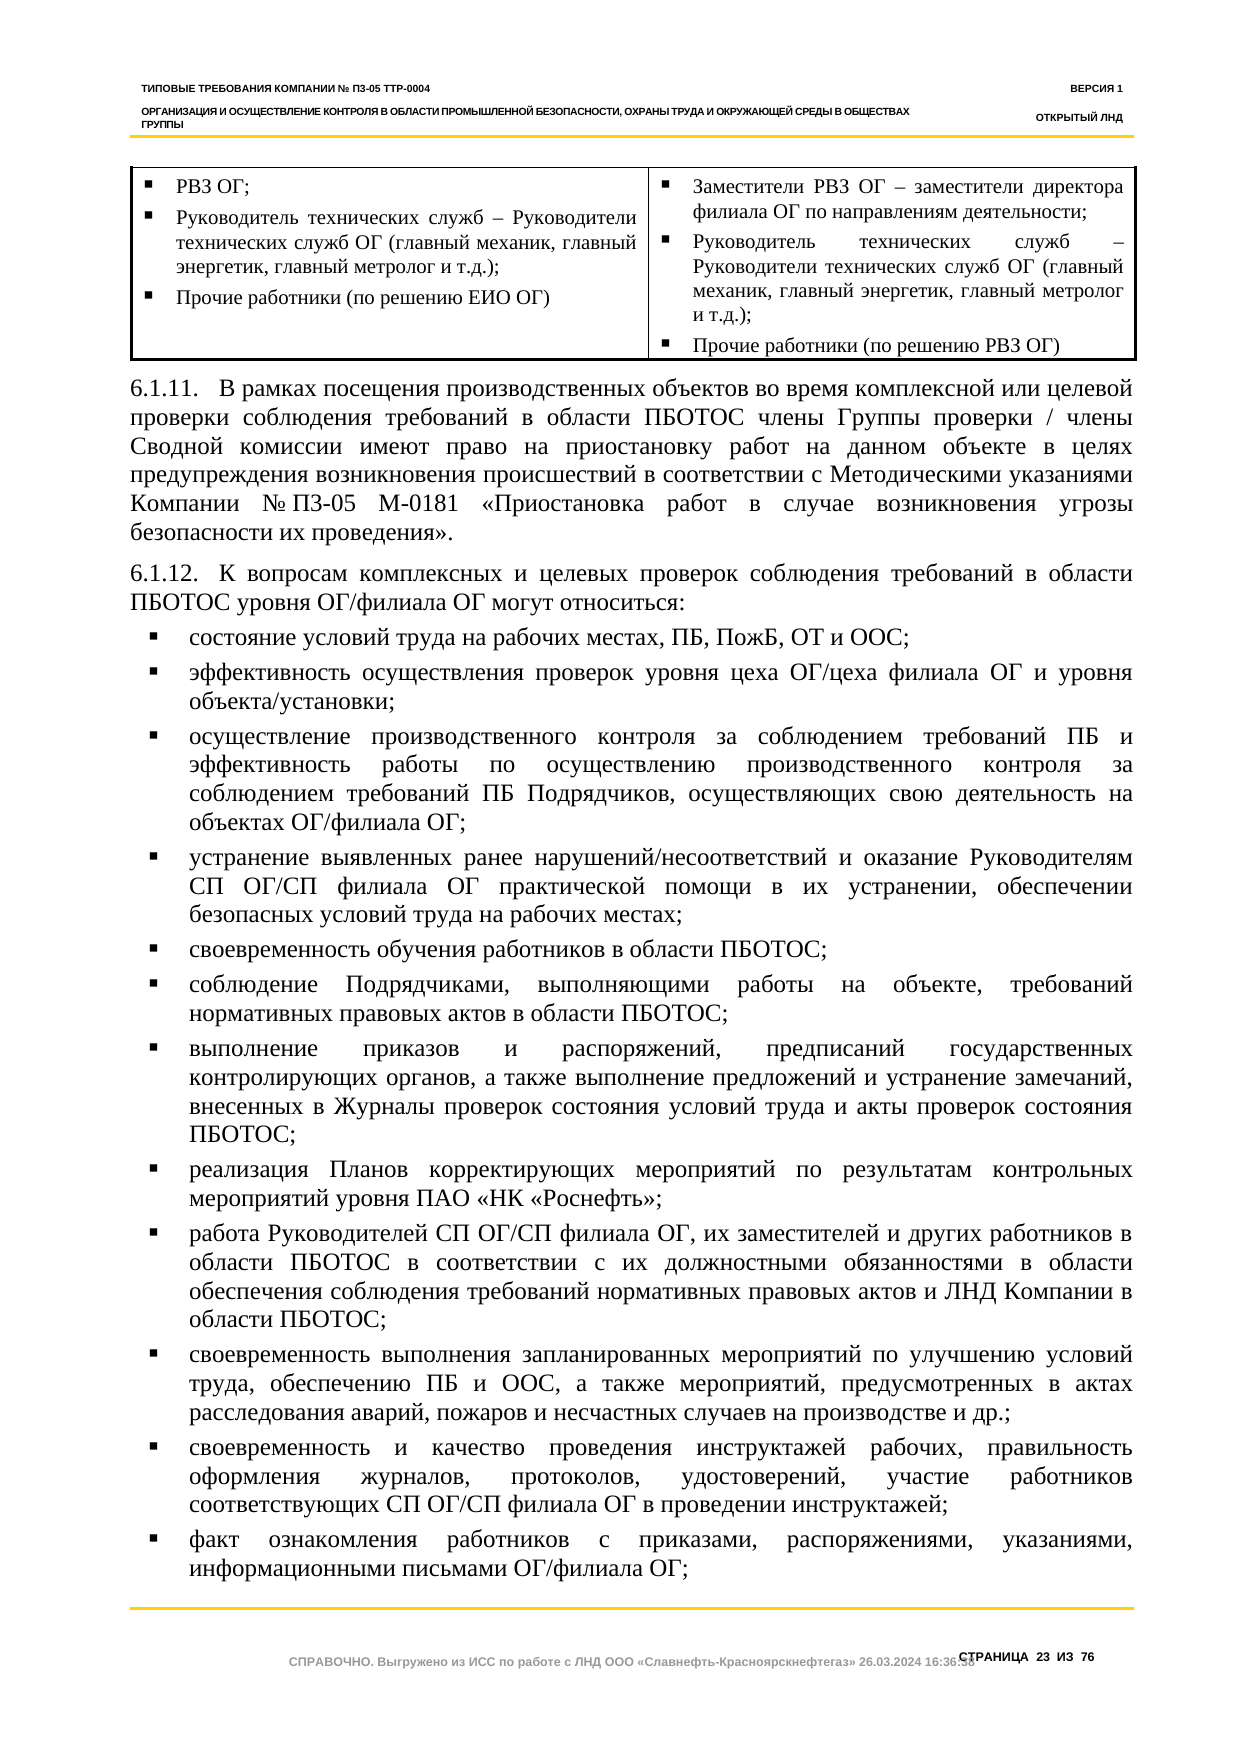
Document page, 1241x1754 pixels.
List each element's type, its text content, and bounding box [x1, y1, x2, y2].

table_cell Заместители РВЗ ОГ – заместители директора филиала ОГ по направлениям деятельности; Руководитель технических служб – Руководители технических служб ОГ (главный механик, главный энергетик, главный метролог и т.д.); Прочие работники (по решению РВЗ ОГ) [649, 168, 1134, 358]
list осуществление производственного контроля за соблюдением требований ПБ и эффективность работы по осуществлению производственного контроля за соблюдением требований ПБ Подрядчиков, осуществляющих свою деятельность на объектах ОГ/филиала ОГ; [148, 721, 1134, 836]
list своевременность обучения работников в области ПБОТОС; [148, 934, 1134, 963]
table_cell РВЗ ОГ; Руководитель технических служб – Руководители технических служб ОГ (главный механик, главный энергетик, главный метролог и т.д.); Прочие работники (по решению ЕИО ОГ) [133, 168, 648, 358]
list соблюдение Подрядчиками, выполняющими работы на объекте, требований нормативных правовых актов в области ПБОТОС; [148, 969, 1134, 1027]
list В рамках посещения производственных объектов во время комплексной или целевой проверки соблюдения требований в области ПБОТОС члены Группы проверки / члены Сводной комиссии имеют право на приостановку работ на данном объекте в целях предупреждения возникновения происшествий в соответствии с Методическими указаниями Компании № П3-05 М-0181 «Приостановка работ в случае возникновения угрозы безопасности их проведения». [130, 373, 1134, 546]
list своевременность выполнения запланированных мероприятий по улучшению условий труда, обеспечению ПБ и ООС, а также мероприятий, предусмотренных в актах расследования аварий, пожаров и несчастных случаев на производстве и др.; [148, 1339, 1134, 1426]
list факт ознакомления работников с приказами, распоряжениями, указаниями, информационными письмами ОГ/филиала ОГ; [148, 1524, 1134, 1582]
list состояние условий труда на рабочих местах, ПБ, ПожБ, ОТ и ООС; [148, 622, 1134, 651]
list работа Руководителей СП ОГ/СП филиала ОГ, их заместителей и других работников в области ПБОТОС в соответствии с их должностными обязанностями в области обеспечения соблюдения требований нормативных правовых актов и ЛНД Компании в области ПБОТОС; [148, 1218, 1134, 1333]
list К вопросам комплексных и целевых проверок соблюдения требований в области ПБОТОС уровня ОГ/филиала ОГ могут относиться: [130, 558, 1134, 616]
list устранение выявленных ранее нарушений/несоответствий и оказание Руководителям СП ОГ/СП филиала ОГ практической помощи в их устранении, обеспечении безопасных условий труда на рабочих местах; [148, 842, 1134, 928]
list реализация Планов корректирующих мероприятий по результатам контрольных мероприятий уровня ПАО «НК «Роснефть»; [148, 1154, 1134, 1212]
list эффективность осуществления проверок уровня цеха ОГ/цеха филиала ОГ и уровня объекта/установки; [148, 657, 1134, 714]
list своевременность и качество проведения инструктажей рабочих, правильность оформления журналов, протоколов, удостоверений, участие работников соответствующих СП ОГ/СП филиала ОГ в проведении инструктажей; [148, 1432, 1134, 1518]
list выполнение приказов и распоряжений, предписаний государственных контролирующих органов, а также выполнение предложений и устранение замечаний, внесенных в Журналы проверок состояния условий труда и акты проверок состояния ПБОТОС; [148, 1033, 1134, 1148]
